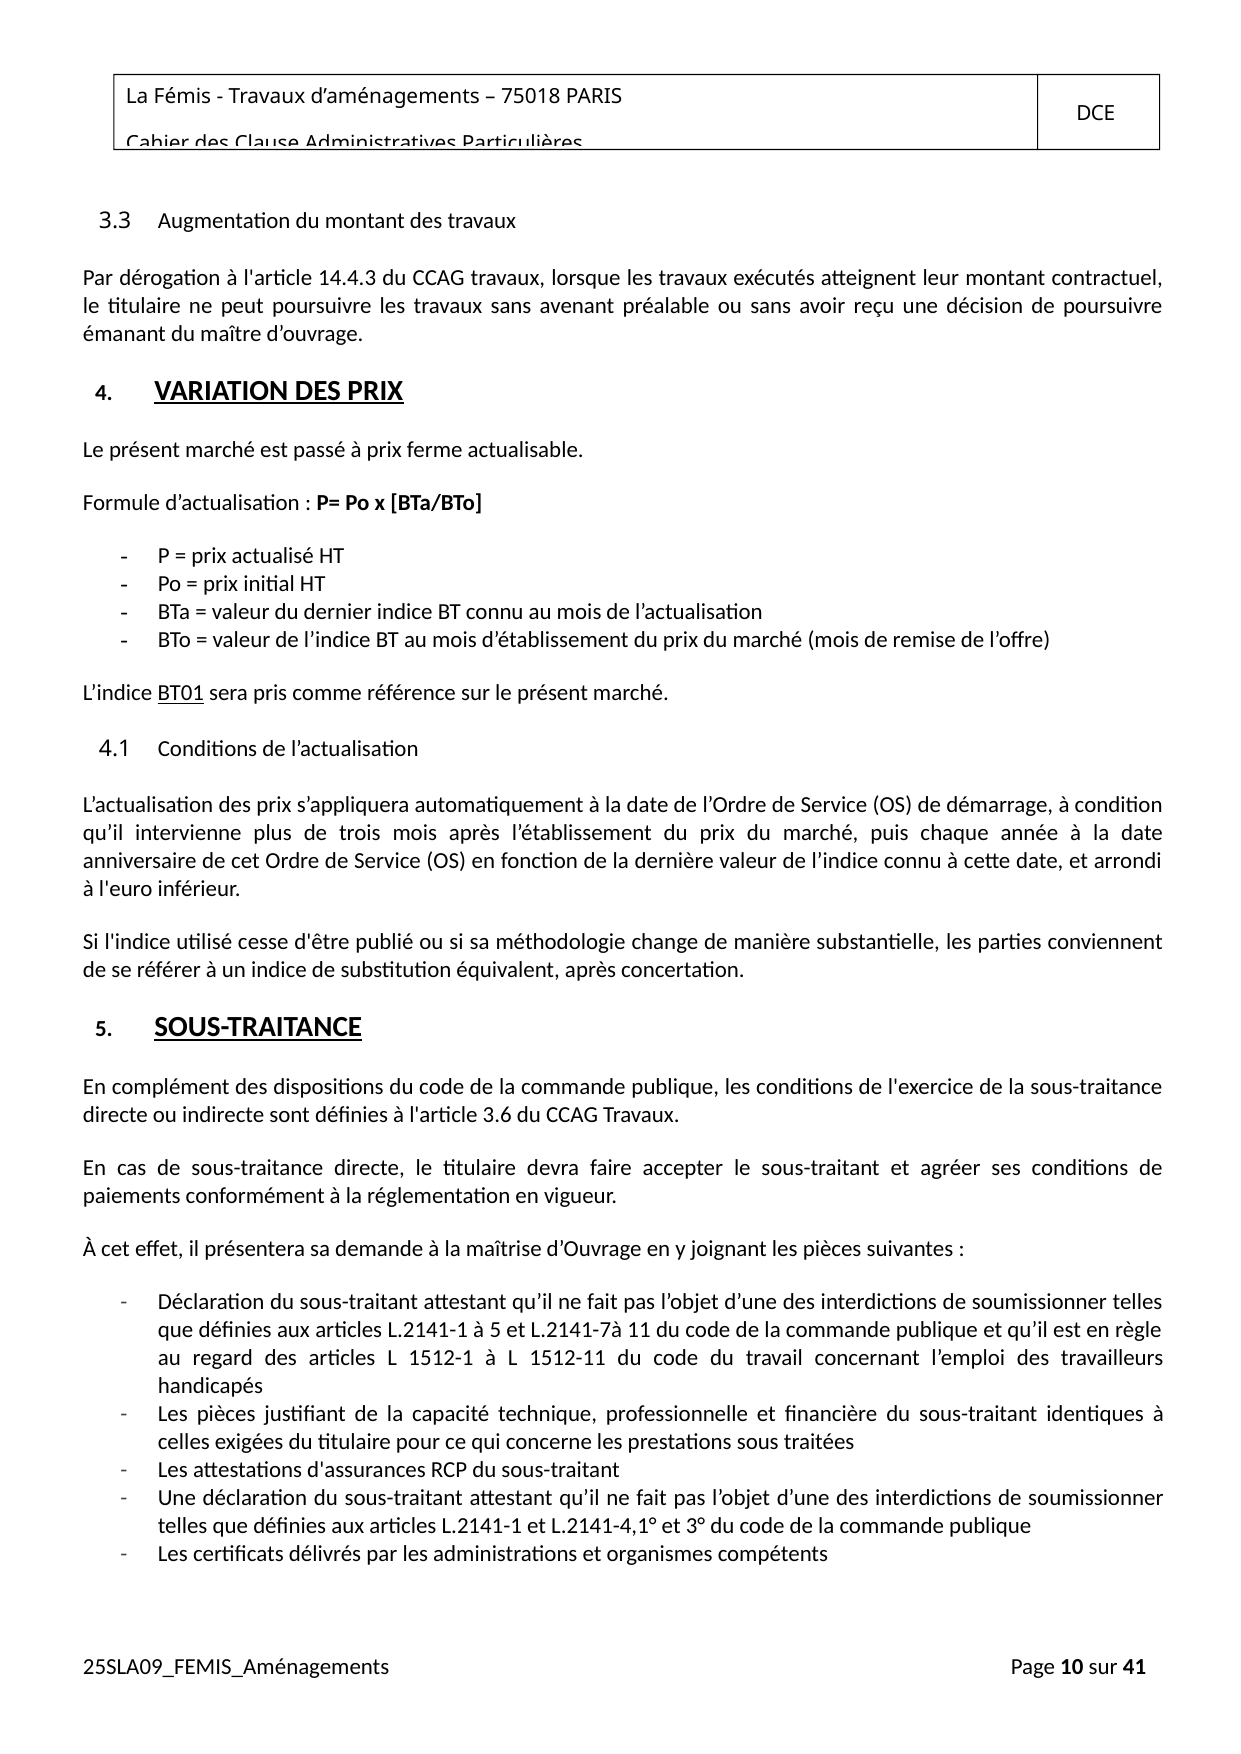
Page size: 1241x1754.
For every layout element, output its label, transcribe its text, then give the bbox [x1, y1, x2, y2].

text À cet effet, il présentera sa demande à la maîtrise d’Ouvrage en y joignant les pièces suivantes : [83, 1234, 1165, 1262]
text Par dérogation à l'article 14.4.3 du CCAG travaux, lorsque les travaux exécutés atteignent leur montant contractuel, le titulaire ne peut poursuivre les travaux sans avenant préalable ou sans avoir reçu une décision de poursuivre émanant du maître d’ouvrage. [83, 263, 1165, 347]
text Si l'indice utilisé cesse d'être publié ou si sa méthodologie change de manière substantielle, les parties conviennent de se référer à un indice de substitution équivalent, après concertation. [83, 927, 1165, 983]
subtitle SOUS-TRAITANCE [95, 1008, 1165, 1044]
text En cas de sous-traitance directe, le titulaire devra faire accepter le sous-traitant et agréer ses conditions de paiements conformément à la réglementation en vigueur. [83, 1153, 1165, 1209]
list Une déclaration du sous-traitant attestant qu’il ne fait pas l’objet d’une des interdictions de soumissionner telles que définies aux articles L.2141-1 et L.2141-4,1° et 3° du code de la commande publique [120, 1483, 1165, 1539]
text Le présent marché est passé à prix ferme actualisable. [83, 435, 1165, 463]
text L’actualisation des prix s’appliquera automatiquement à la date de l’Ordre de Service (OS) de démarrage, à condition qu’il intervienne plus de trois mois après l’établissement du prix du marché, puis chaque année à la date anniversaire de cet Ordre de Service (OS) en fonction de la dernière valeur de l’indice connu à cette date, et arrondi à l'euro inférieur. [83, 790, 1165, 902]
subtitle Conditions de l’actualisation [99, 731, 1165, 763]
list Déclaration du sous-traitant attestant qu’il ne fait pas l’objet d’une des interdictions de soumissionner telles que définies aux articles L.2141-1 à 5 et L.2141-7à 11 du code de la commande publique et qu’il est en règle au regard des articles L 1512-1 à L 1512-11 du code du travail concernant l’emploi des travailleurs handicapés [120, 1287, 1165, 1399]
list BTo = valeur de l’indice BT au mois d’établissement du prix du marché (mois de remise de l’offre) [120, 625, 1165, 653]
list Les pièces justifiant de la capacité technique, professionnelle et financière du sous-traitant identiques à celles exigées du titulaire pour ce qui concerne les prestations sous traitées [120, 1399, 1165, 1455]
list Les certificats délivrés par les administrations et organismes compétents [120, 1539, 1165, 1567]
text Formule d’actualisation : P= Po x [BTa/BTo] [83, 488, 1165, 516]
subtitle Augmentation du montant des travaux [99, 204, 1165, 235]
list BTa = valeur du dernier indice BT connu au mois de l’actualisation [120, 597, 1165, 625]
text L’indice BT01 sera pris comme référence sur le présent marché. [83, 678, 1165, 706]
text En complément des dispositions du code de la commande publique, les conditions de l'exercice de la sous-traitance directe ou indirecte sont définies à l'article 3.6 du CCAG Travaux. [83, 1072, 1165, 1128]
list P = prix actualisé HT [120, 541, 1165, 569]
list Les attestations d'assurances RCP du sous-traitant [120, 1455, 1165, 1483]
list Po = prix initial HT [120, 569, 1165, 597]
subtitle VARIATION DES PRIX [95, 372, 1165, 407]
